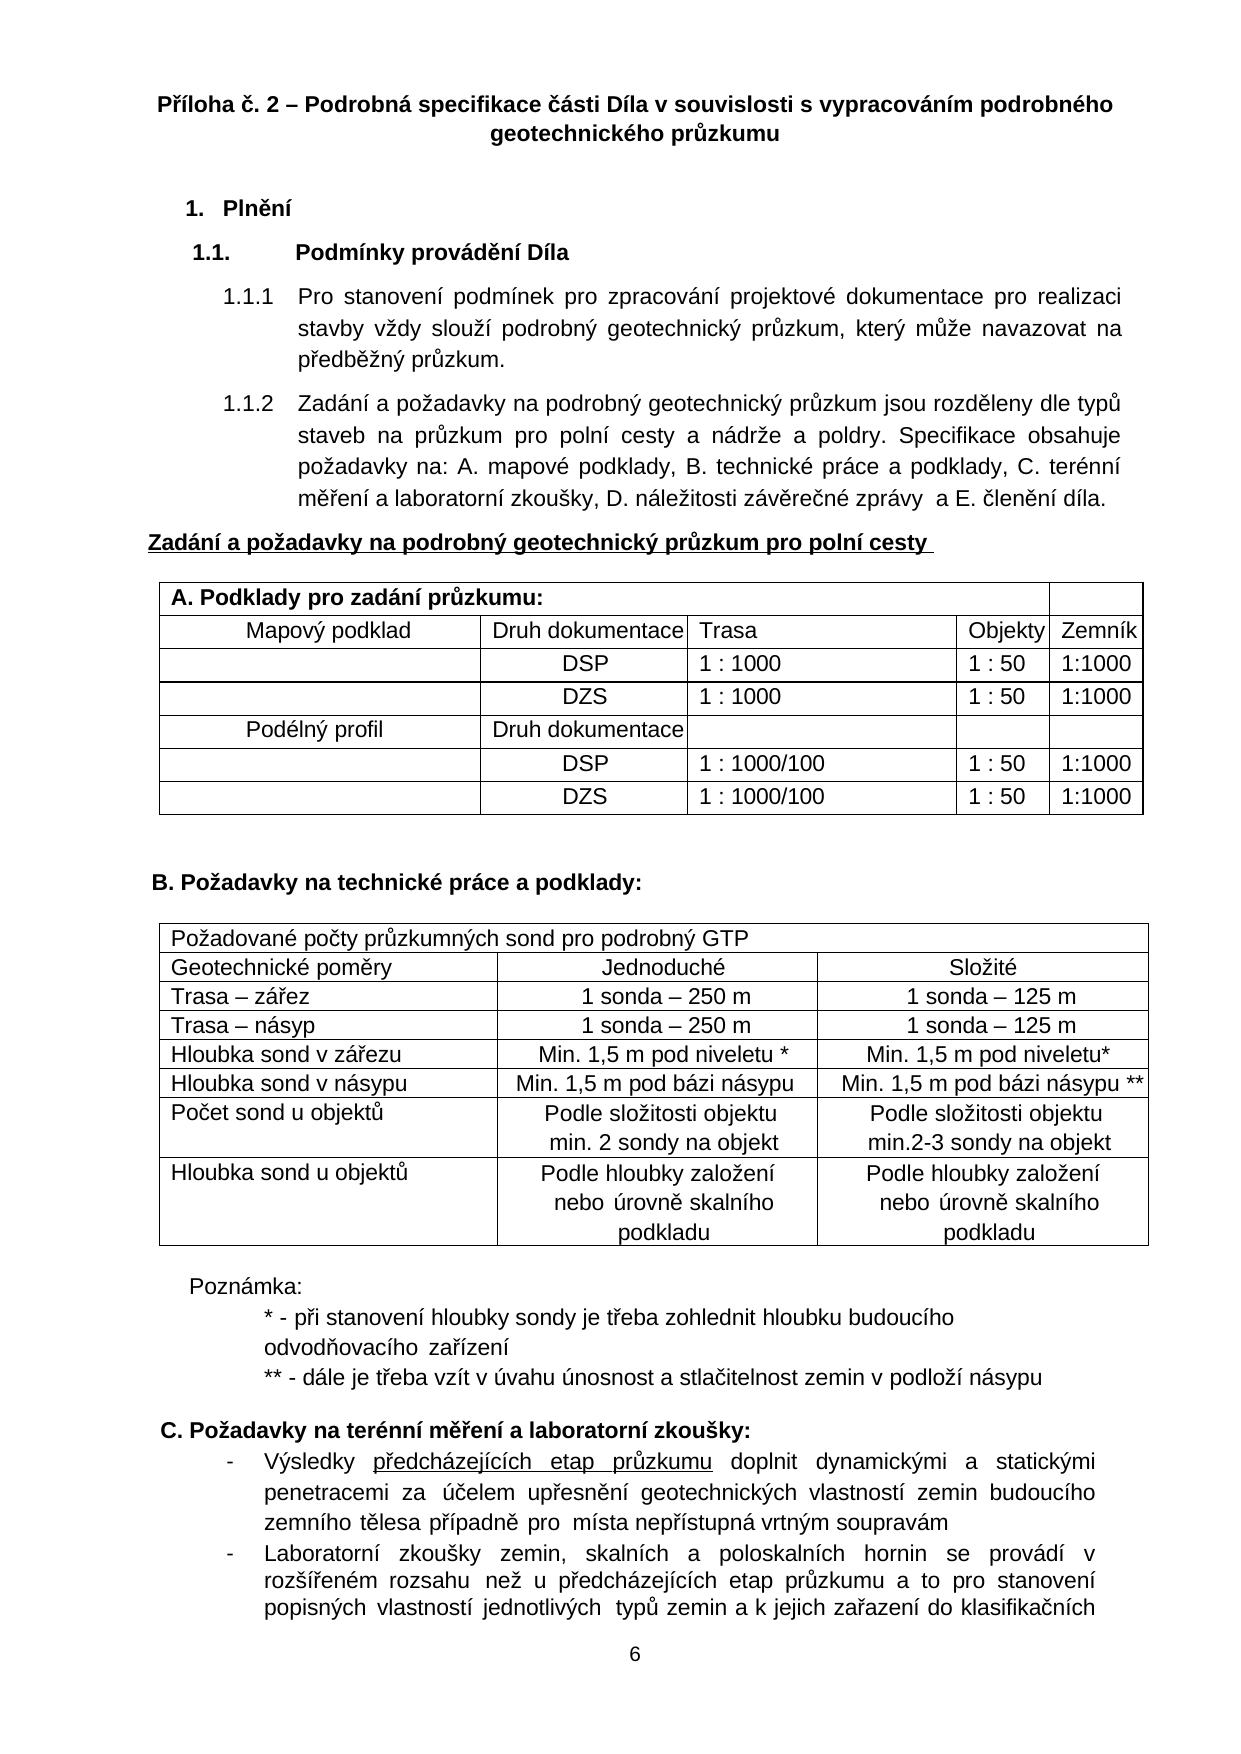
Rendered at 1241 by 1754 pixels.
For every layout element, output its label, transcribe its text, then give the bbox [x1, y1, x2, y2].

table_cell [1050, 716, 1142, 748]
table_cell DSP [481, 749, 687, 781]
table_cell 1 : 50 [957, 782, 1049, 814]
table_cell Podle hloubky založení nebo úrovně skalního podkladu [498, 1158, 817, 1245]
table_cell DSP [481, 649, 687, 681]
table_cell 1 : 50 [957, 649, 1049, 681]
list Pro stanovení podmínek pro zpracování projektové dokumentace pro realizaci stavby vždy slouží podrobný geotechnický průzkum, který může navazovat na předběžný průzkum. [223, 283, 1122, 372]
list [226, 1539, 1096, 1620]
table_cell [957, 716, 1049, 748]
table_cell [160, 649, 480, 681]
table_cell [160, 749, 480, 781]
table_cell 1 : 1000 [688, 683, 956, 714]
table_cell Min. 1,5 m pod bázi násypu ** [498, 1069, 817, 1097]
table_cell 1 sonda – 250 m [498, 1011, 817, 1039]
table_cell Hloubka sond u objektů [160, 1158, 497, 1245]
list Zadání a požadavky na podrobný geotechnický průzkum jsou rozděleny dle typů staveb na průzkum pro polní cesty a nádrže a poldry. Specifikace obsahuje požadavky na: A. mapové podklady, B. technické práce a podklady, C. terénní měření a laboratorní zkoušky, D. náležitosti závěrečné zprávy a E. členění díla. [223, 390, 1122, 511]
table_header [1050, 583, 1142, 615]
table_cell Podélný profil [160, 716, 480, 748]
table_cell Min. 1,5 m pod niveletu* [818, 1040, 1148, 1068]
list Podmínky provádění Díla [192, 239, 1122, 265]
table_cell DZS [481, 683, 687, 714]
table_cell 1 : 50 [957, 683, 1049, 714]
table_cell [160, 683, 480, 714]
table_cell Objekty [957, 616, 1049, 648]
text Zadání a požadavky na podrobný geotechnický průzkum pro polní cesty [148, 529, 1122, 555]
table_cell Jednoduché [498, 953, 817, 981]
table_cell Hloubka sond v násypu [160, 1069, 497, 1097]
table_cell Geotechnické poměry [160, 953, 497, 981]
table_cell 1 : 50 [957, 749, 1049, 781]
subtitle Příloha č. 2 – Podrobná specifikace části Díla v souvislosti s vypracováním podrobného geotechnického průzkumu [148, 89, 1122, 147]
list Plnění [185, 195, 1122, 221]
table_cell 1 : 1000 [688, 649, 956, 681]
table_header Požadované počty průzkumných sond pro podrobný GTP [160, 924, 1148, 952]
table_cell 1 : 1000/100 [688, 782, 956, 814]
table_cell Zemníky [1050, 616, 1142, 648]
table_header A. Podklady pro zadání průzkumu: [160, 583, 1049, 615]
text B. Požadavky na technické práce a podklady: [151, 869, 1122, 896]
list Výsledky předcházejících etap průzkumu doplnit dynamickými a statickými penetracemi za účelem upřesnění geotechnických vlastností zemin budoucího zemního tělesa případně pro místa nepřístupná vrtným soupravám [226, 1447, 1096, 1535]
table_cell Druh dokumentace [481, 716, 687, 748]
table_cell 1:1000 [1050, 683, 1142, 714]
table_cell 1 sonda – 125 m [818, 1011, 1148, 1039]
table_cell Mapový podklad [160, 616, 480, 648]
table_cell Trasa – zářez [160, 982, 497, 1010]
table_cell 1 sonda – 250 m [498, 982, 817, 1010]
table_cell Složité [818, 953, 1148, 981]
table_cell 1:1000 [1050, 749, 1142, 781]
table_cell Podle hloubky založení nebo úrovně skalního podkladu [818, 1158, 1148, 1245]
text Poznámka: [189, 1273, 1122, 1300]
table_cell 1:1000 [1050, 782, 1142, 814]
table_cell Podle složitosti objektu min. 2 sondy na objekt [498, 1098, 817, 1157]
table_cell 1 : 1000/100 [688, 749, 956, 781]
table_cell Trasa [688, 616, 956, 648]
table_cell Trasa – násyp [160, 1011, 497, 1039]
table_cell DZS [481, 782, 687, 814]
table_cell Podle složitosti objektu min.2-3 sondy na objekt [818, 1098, 1148, 1157]
text ** - dále je třeba vzít v úvahu únosnost a stlačitelnost zemin v podloží násypu [264, 1364, 1122, 1390]
table_cell Hloubka sond v zářezu [160, 1040, 497, 1068]
text * - při stanovení hloubky sondy je třeba zohlednit hloubku budoucího odvodňovacího zařízení [264, 1304, 1063, 1360]
table_cell Druh dokumentace [481, 616, 687, 648]
table_cell [688, 716, 956, 748]
table_cell Min. 1,5 m pod niveletu * [498, 1040, 817, 1068]
table_cell [160, 782, 480, 814]
table_cell 1:1000 [1050, 649, 1142, 681]
table_cell Min. 1,5 m pod bázi násypu ** [818, 1069, 1148, 1097]
table_cell Počet sond u objektů [160, 1098, 497, 1157]
table_cell 1 sonda – 125 m [818, 982, 1148, 1010]
text C. Požadavky na terénní měření a laboratorní zkoušky: [148, 1417, 1122, 1443]
